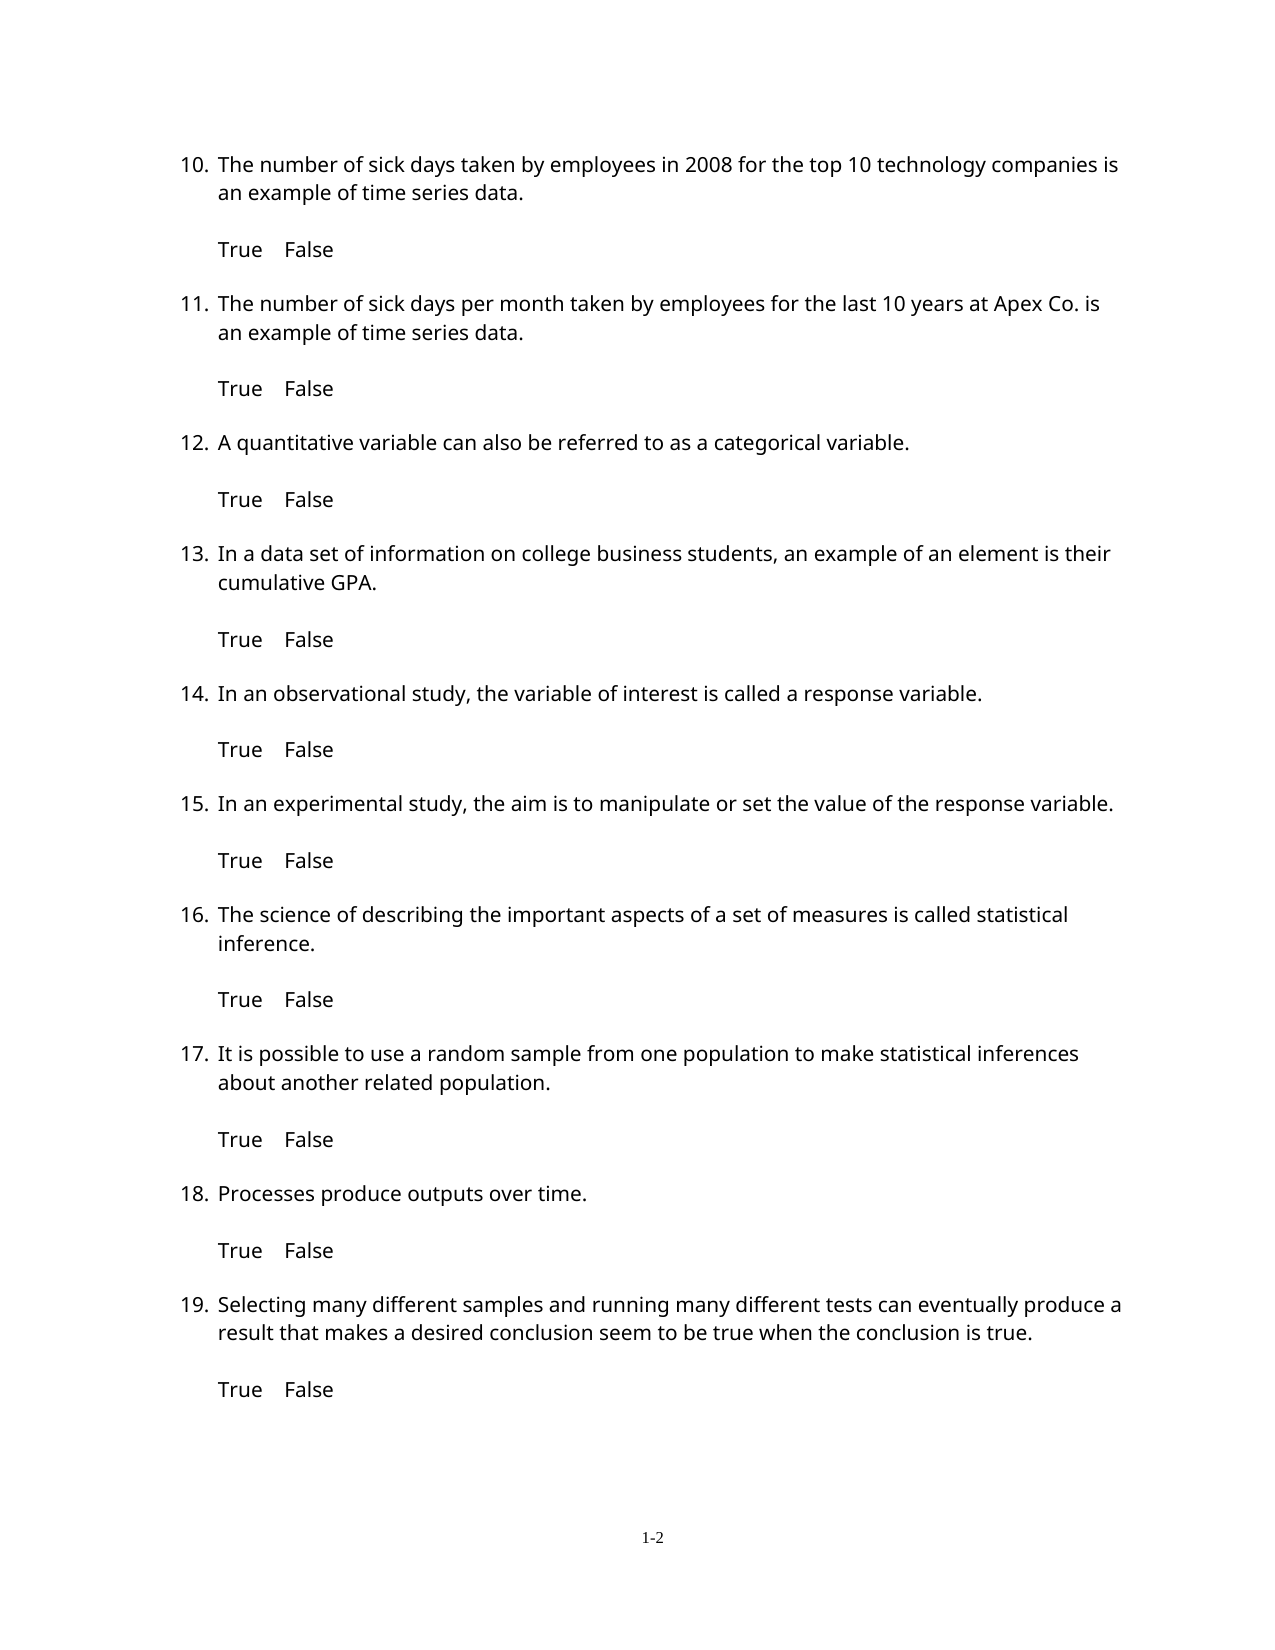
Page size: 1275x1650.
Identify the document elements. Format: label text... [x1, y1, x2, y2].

table_header 13. [180, 539, 218, 653]
table_header In an experimental study, the aim is to manipulate or set the value of the response variable. True False [218, 790, 1125, 875]
table_header In a data set of information on college business students, an example of an element is their cumulative GPA. True False [218, 539, 1125, 653]
table_header 19. [180, 1290, 218, 1403]
table_header 18. [180, 1179, 218, 1264]
table_header 11. [180, 289, 218, 403]
table_header It is possible to use a random sample from one population to make statistical inferences about another related population. True False [218, 1040, 1125, 1153]
table_header The number of sick days per month taken by employees for the last 10 years at Apex Co. is an example of time series data. True False [218, 289, 1125, 403]
table_header 12. [180, 429, 218, 514]
table_header Selecting many different samples and running many different tests can eventually produce a result that makes a desired conclusion seem to be true when the conclusion is true. True False [218, 1290, 1125, 1403]
table_header In an observational study, the variable of interest is called a response variable. True False [218, 679, 1125, 764]
table_header 15. [180, 790, 218, 875]
table_header A quantitative variable can also be referred to as a categorical variable. True False [218, 429, 1125, 514]
table_header Processes produce outputs over time. True False [218, 1179, 1125, 1264]
table_header The number of sick days taken by employees in 2008 for the top 10 technology companies is an example of time series data. True False [218, 150, 1125, 264]
table_header 17. [180, 1040, 218, 1153]
table_header 14. [180, 679, 218, 764]
table_header 10. [180, 150, 218, 264]
table_header The science of describing the important aspects of a set of measures is called statistical inference. True False [218, 900, 1125, 1014]
table_header 16. [180, 900, 218, 1014]
